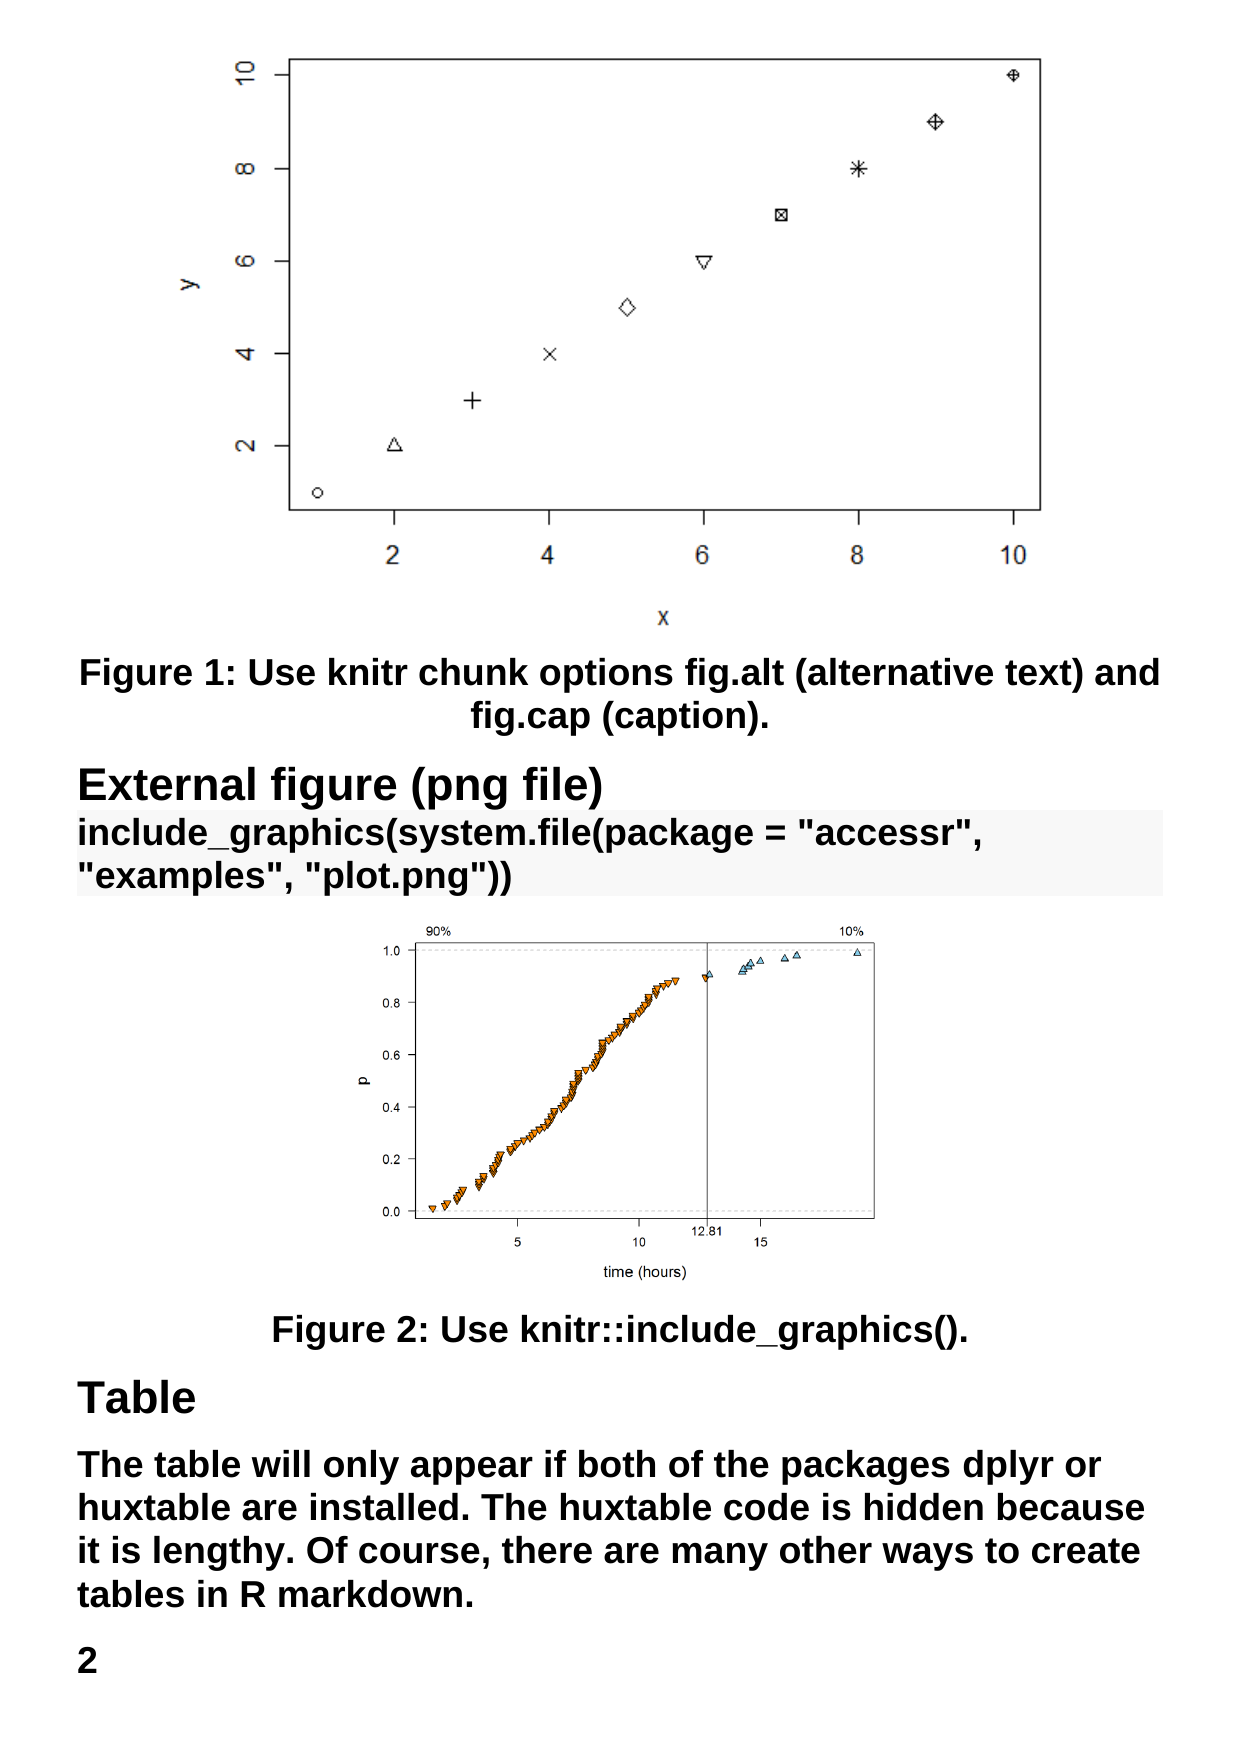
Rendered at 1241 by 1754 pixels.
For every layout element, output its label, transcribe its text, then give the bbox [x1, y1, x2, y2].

picture [348, 917, 892, 1287]
text include_graphics(system.file(package = "accessr", "examples", "plot.png")) [77, 810, 1163, 896]
text The table will only appear if both of the packages dplyr or huxtable are installed. The huxtable code is hidden because it is lengthy. Of course, there are many other ways to create tables in R markdown. [77, 1442, 1163, 1615]
text Figure : Use knitr::include_graphics(). [77, 1307, 1163, 1350]
picture [170, 29, 1071, 630]
text Figure : Use knitr chunk options fig.alt (alternative text) and fig.cap (caption). [77, 650, 1163, 737]
subtitle External figure (png file) [77, 757, 1163, 810]
subtitle Table [77, 1371, 1163, 1424]
